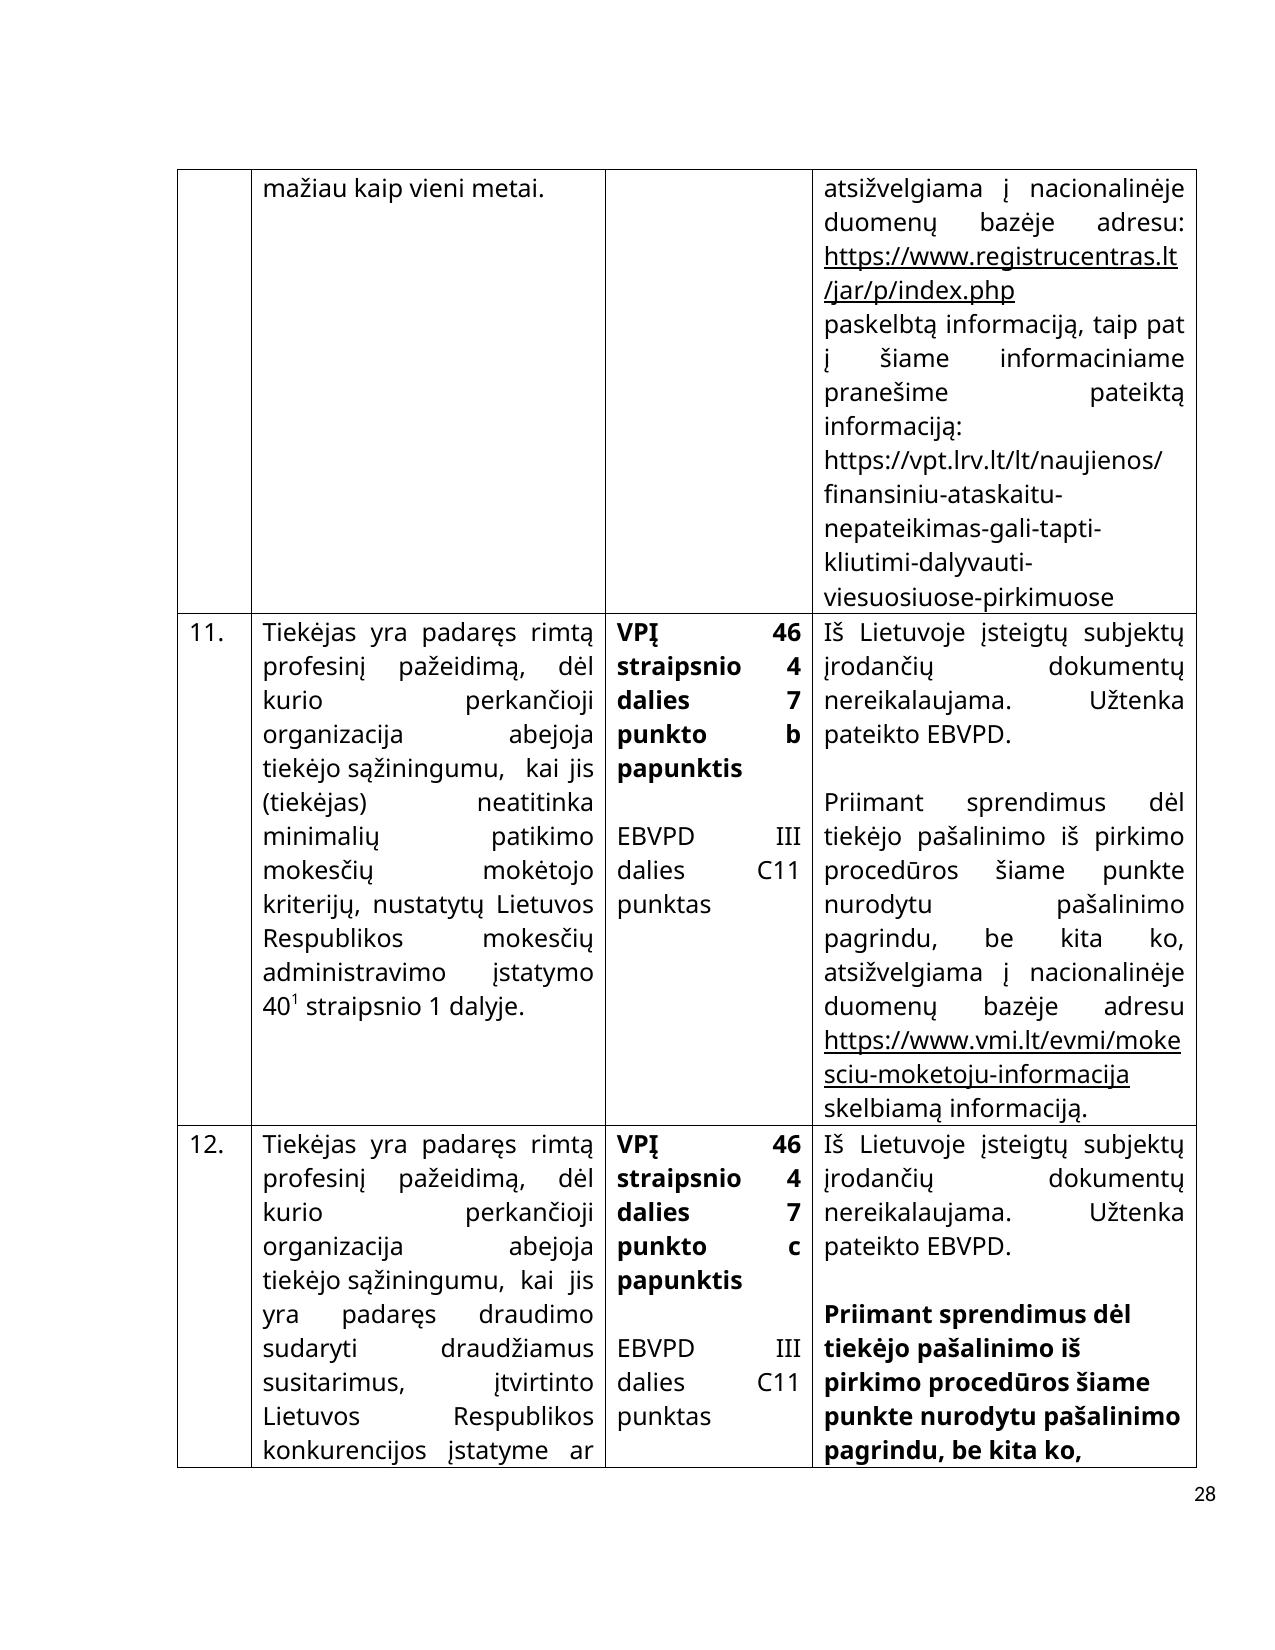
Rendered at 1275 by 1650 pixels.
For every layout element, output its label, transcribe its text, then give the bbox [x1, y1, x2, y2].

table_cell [813, 170, 1196, 613]
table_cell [252, 1126, 605, 1467]
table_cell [252, 170, 605, 613]
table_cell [606, 170, 812, 613]
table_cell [606, 1126, 812, 1467]
table_cell [178, 1126, 251, 1467]
table_cell VPĮ 46 straipsnio 4 dalies 7 punkto b papunktis EBVPD III dalies C11 punktas [606, 614, 812, 1125]
table_cell Iš Lietuvoje įsteigtų subjektų įrodančių dokumentų nereikalaujama. Užtenka pateikto EBVPD. Priimant sprendimus dėl tiekėjo pašalinimo iš pirkimo procedūros šiame punkte nurodytu pašalinimo pagrindu, be kita ko, atsižvelgiama į nacionalinėje duomenų bazėje adresu https://www.vmi.lt/evmi/mokesciu-moketoju-informacija skelbiamą informaciją. [813, 614, 1196, 1125]
table_cell Tiekėjas yra padaręs rimtą profesinį pažeidimą, dėl kurio perkančioji organizacija abejoja tiekėjo sąžiningumu, kai jis (tiekėjas) neatitinka minimalių patikimo mokesčių mokėtojo kriterijų, nustatytų Lietuvos Respublikos mokesčių administravimo įstatymo 401 straipsnio 1 dalyje. [252, 614, 605, 1125]
table_cell [178, 614, 251, 1125]
table_cell [178, 170, 251, 613]
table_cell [813, 1126, 1196, 1467]
